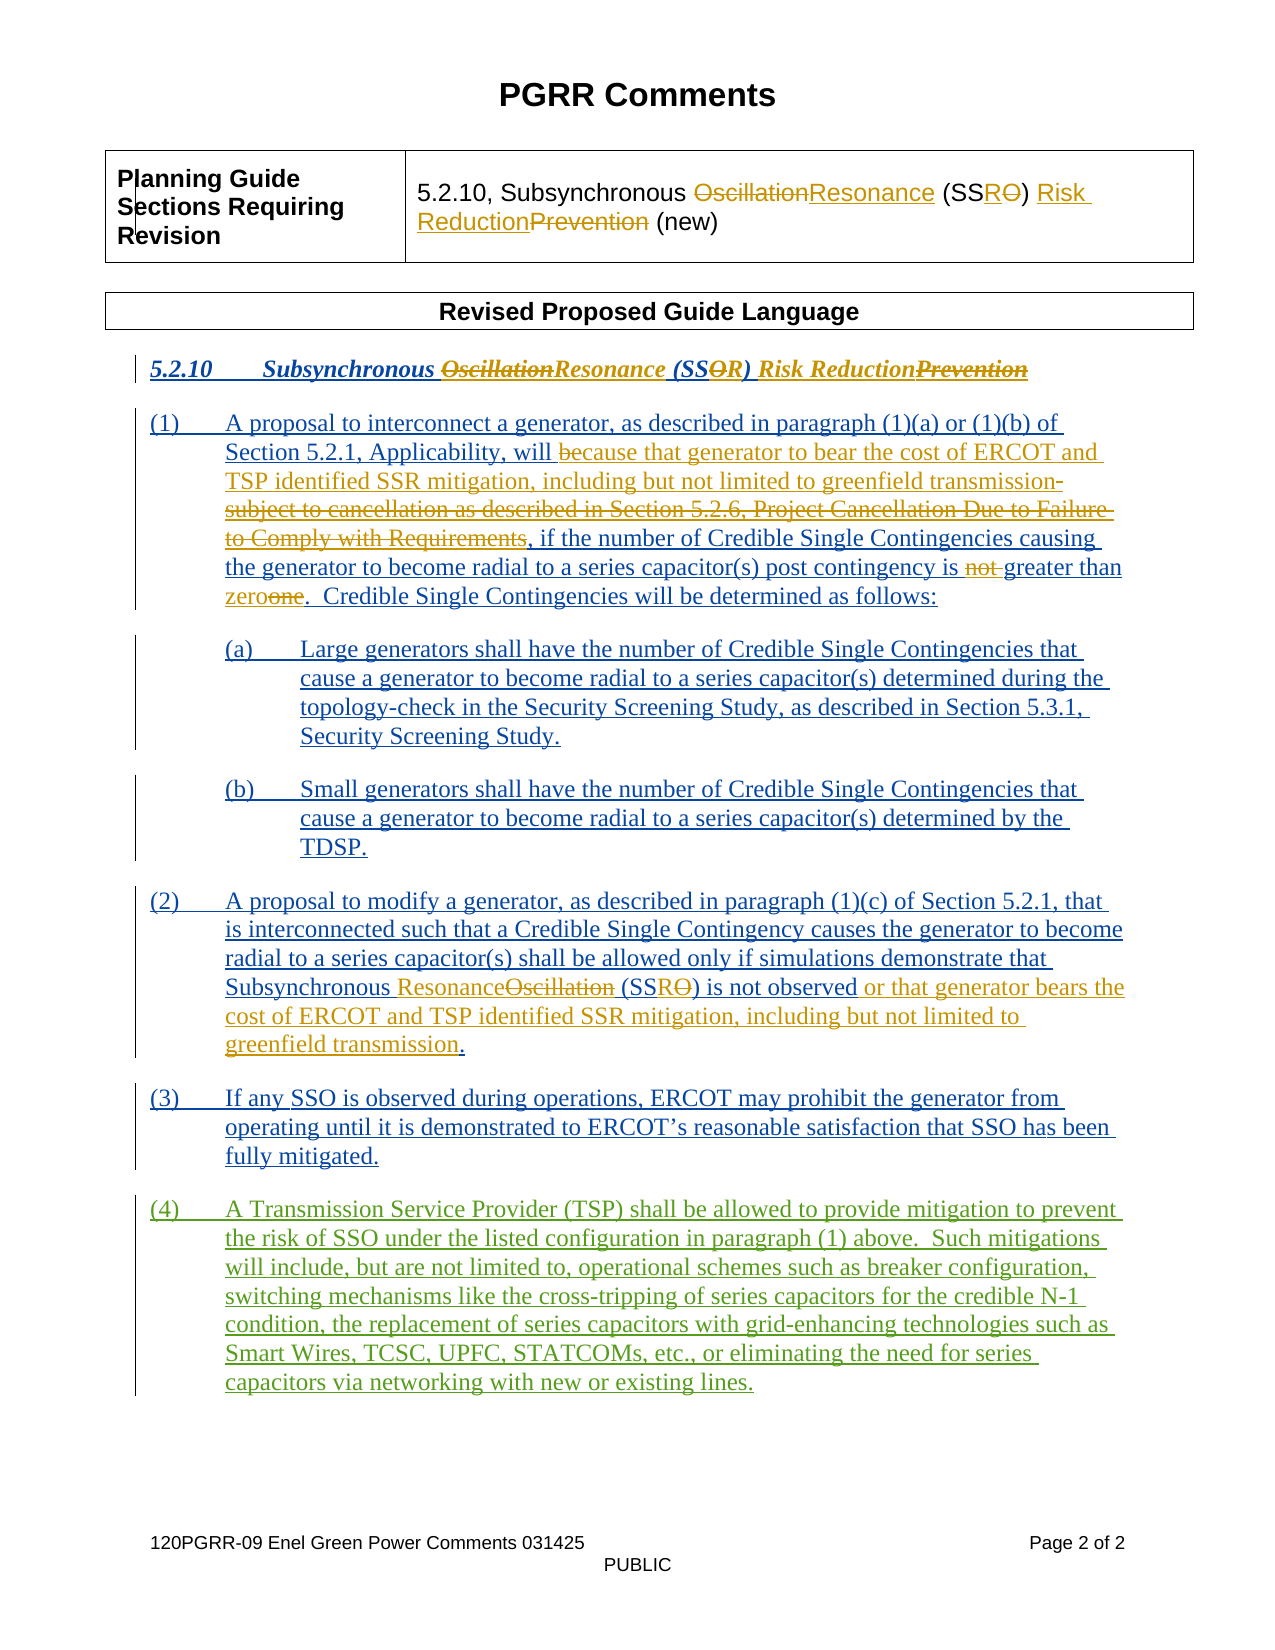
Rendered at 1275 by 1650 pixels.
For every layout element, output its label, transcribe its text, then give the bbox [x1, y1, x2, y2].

table_header 5.2.10, Subsynchronous (SS) (new) [406, 151, 1193, 262]
table_header Planning Guide Sections Requiring Revision [106, 151, 405, 262]
table_header Revised Proposed Guide Language [106, 293, 1193, 328]
